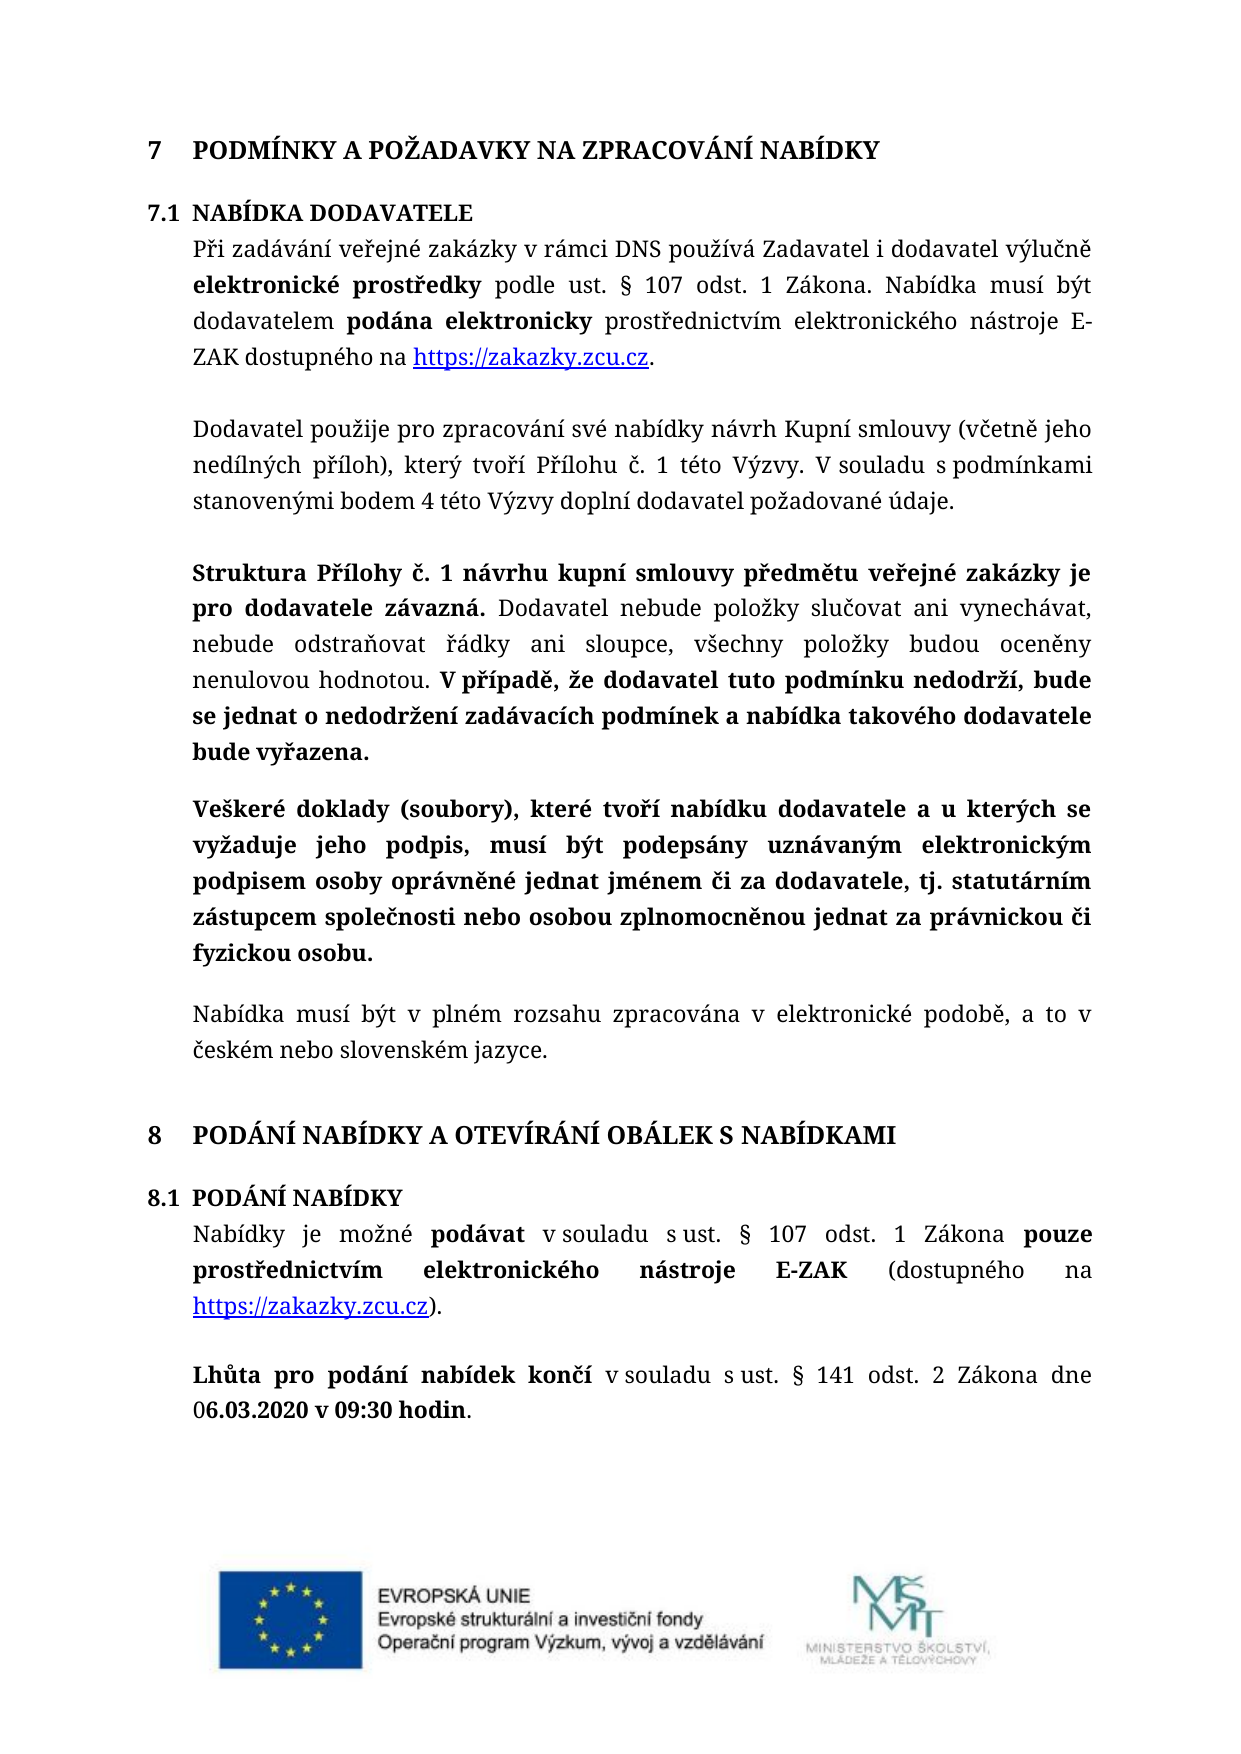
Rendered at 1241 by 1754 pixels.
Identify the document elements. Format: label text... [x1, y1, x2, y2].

text Nabídka musí být v plném rozsahu zpracována v elektronické podobě, a to v českém nebo slovenském jazyce. [192, 998, 1093, 1065]
text Veškeré doklady (soubory), které tvoří nabídku dodavatele a u kterých se vyžaduje jeho podpis, musí být podepsány uznávaným elektronickým podpisem osoby oprávněné jednat jménem či za dodavatele, tj. statutárním zástupcem společnosti nebo osobou zplnomocněnou jednat za právnickou či fyzickou osobu. [193, 793, 1093, 968]
subtitle PODÁNÍ NABÍDKY [147, 1182, 1093, 1213]
text Při zadávání veřejné zakázky v rámci DNS používá Zadavatel i dodavatel výlučně elektronické prostředky podle ust. § 107 odst. 1 Zákona. Nabídka musí být dodavatelem podána elektronicky prostřednictvím elektronického nástroje E-ZAK dostupného na https://zakazky.zcu.cz. [193, 233, 1093, 372]
subtitle PODÁNÍ NABÍDKY A OTEVÍRÁNÍ OBÁLEK S NABÍDKAMI [148, 1118, 1093, 1152]
subtitle NABÍDKA DODAVATELE [147, 197, 1093, 228]
text Dodavatel použije pro zpracování své nabídky návrh Kupní smlouvy (včetně jeho nedílných příloh), který tvoří Přílohu č. 1 této Výzvy. V souladu s podmínkami stanovenými bodem 4 této Výzvy doplní dodavatel požadované údaje. [193, 413, 1093, 516]
text Nabídky je možné podávat v souladu s ust. § 107 odst. 1 Zákona pouze prostřednictvím elektronického nástroje E-ZAK (dostupného na https://zakazky.zcu.cz). [193, 1218, 1093, 1321]
subtitle PODMÍNKY A POŽADAVKY NA ZPRACOVÁNÍ NABÍDKY [148, 133, 1093, 167]
text Lhůta pro podání nabídek končí v souladu s ust. § 141 odst. 2 Zákona dne 06.03.2020 v 09:30 hodin. [193, 1358, 1093, 1426]
picture [147, 1523, 1068, 1705]
text Struktura Přílohy č. 1 návrhu kupní smlouvy předmětu veřejné zakázky je pro dodavatele závazná. Dodavatel nebude položky slučovat ani vynechávat, nebude odstraňovat řádky ani sloupce, všechny položky budou oceněny nenulovou hodnotou. V případě, že dodavatel tuto podmínku nedodrží, bude se jednat o nedodržení zadávacích podmínek a nabídka takového dodavatele bude vyřazena. [192, 556, 1093, 767]
